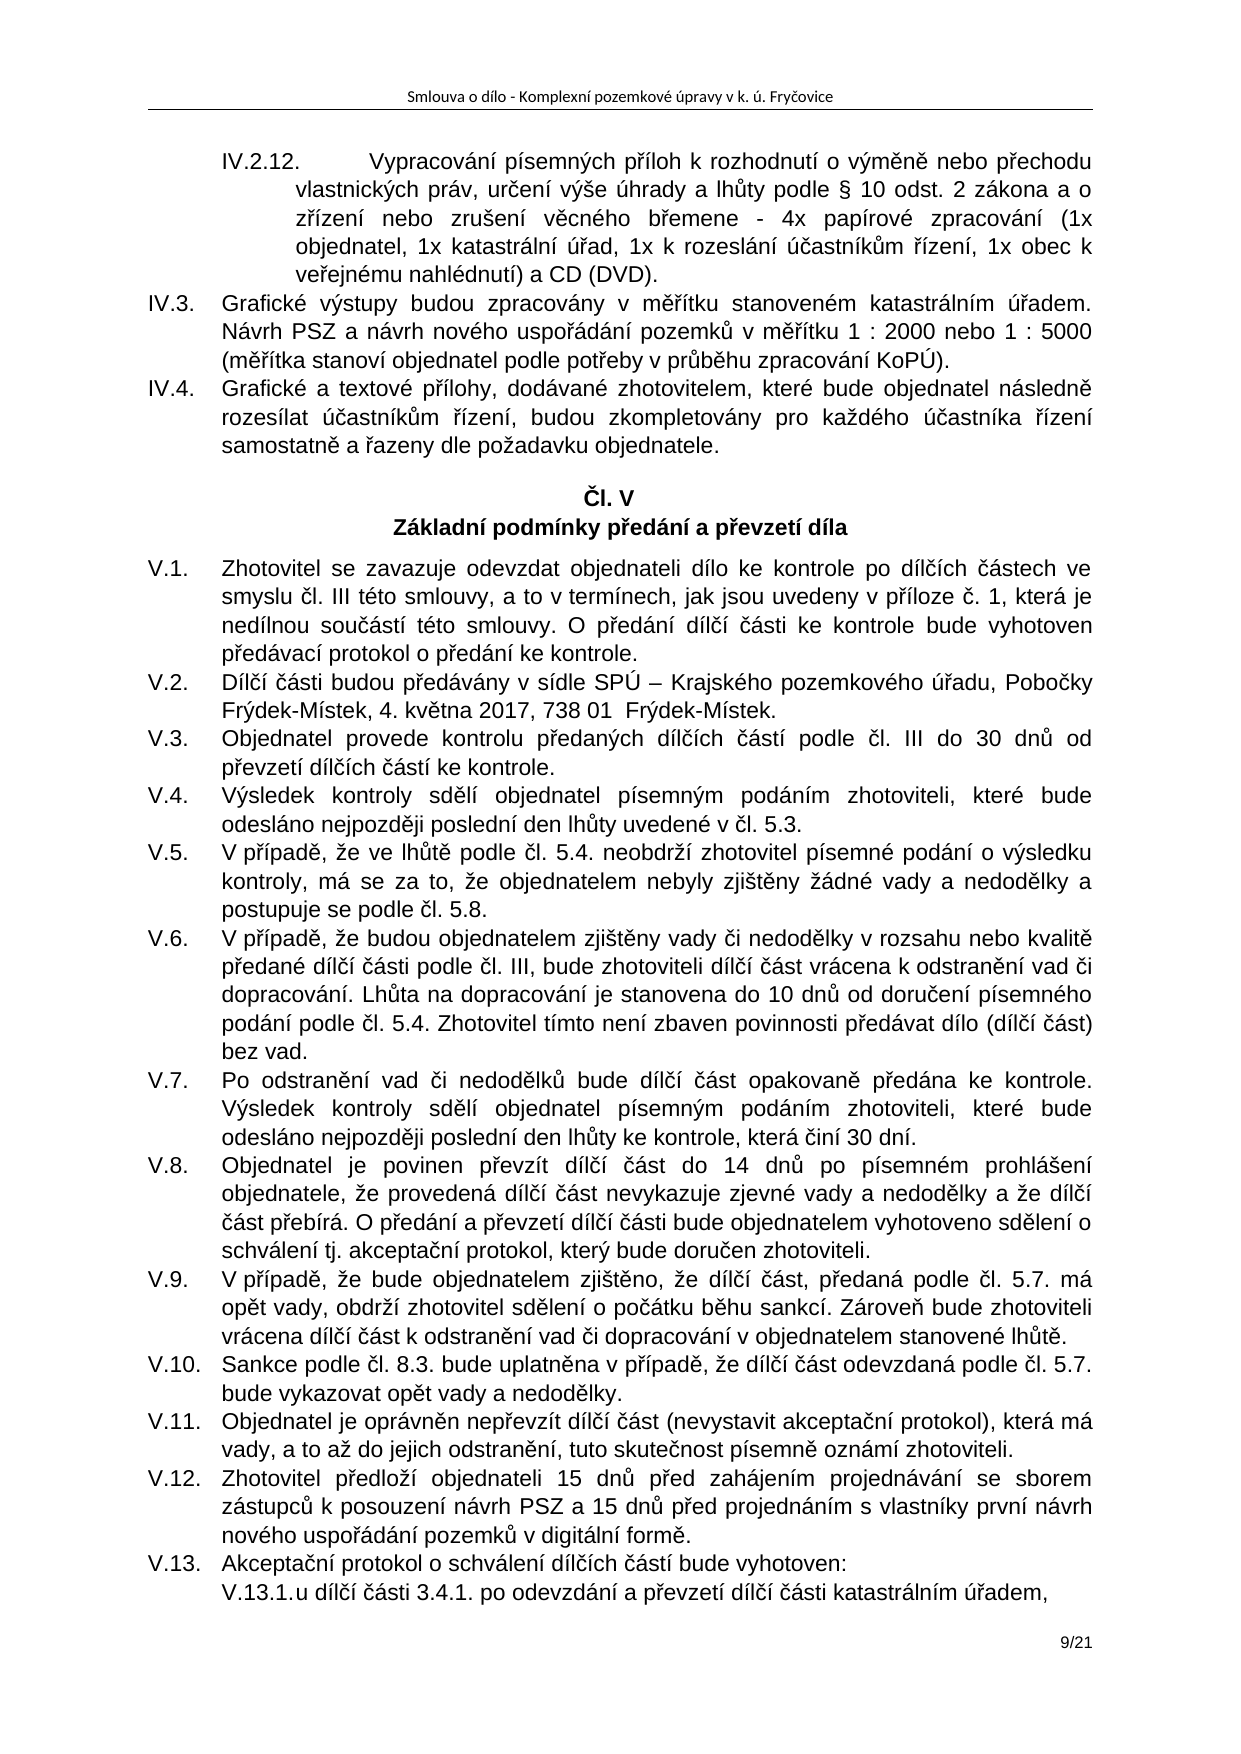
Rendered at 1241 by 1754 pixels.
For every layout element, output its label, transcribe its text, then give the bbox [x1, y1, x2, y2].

list Objednatel je oprávněn nepřevzít dílčí část (nevystavit akceptační protokol), která má vady, a to až do jejich odstranění, tuto skutečnost písemně oznámí zhotoviteli. [148, 1408, 1093, 1463]
list Objednatel je povinen převzít dílčí část do 14 dnů po písemném prohlášení objednatele, že provedená dílčí část nevykazuje zjevné vady a nedodělky a že dílčí část přebírá. O předání a převzetí dílčí části bude objednatelem vyhotoveno sdělení o schválení tj. akceptační protokol, který bude doručen zhotoviteli. [148, 1152, 1093, 1264]
text u dílčí části 3.4.1. po odevzdání a převzetí dílčí části katastrálním úřadem, [221, 1578, 1093, 1605]
list V případě, že ve lhůtě podle čl. 5.4. neobdrží zhotovitel písemné podání o výsledku kontroly, má se za to, že objednatelem nebyly zjištěny žádné vady a nedodělky a postupuje se podle čl. 5.8. [148, 839, 1093, 922]
text Základní podmínky předání a převzetí díla [148, 485, 1093, 540]
list V případě, že bude objednatelem zjištěno, že dílčí část, předaná podle čl. 5.7. má opět vady, obdrží zhotovitel sdělení o počátku běhu sankcí. Zároveň bude zhotoviteli vrácena dílčí část k odstranění vad či dopracování v objednatelem stanovené lhůtě. [148, 1266, 1093, 1349]
list Grafické výstupy budou zpracovány v měřítku stanoveném katastrálním úřadem. Návrh PSZ a návrh nového uspořádání pozemků v měřítku 1 : 2000 nebo 1 : 5000 (měřítka stanoví objednatel podle potřeby v průběhu zpracování KoPÚ). [148, 290, 1093, 373]
list Zhotovitel předloží objednateli 15 dnů před zahájením projednávání se sborem zástupců k posouzení návrh PSZ a 15 dnů před projednáním s vlastníky první návrh nového uspořádání pozemků v digitální formě. [148, 1465, 1093, 1548]
list Objednatel provede kontrolu předaných dílčích částí podle čl. III do 30 dnů od převzetí dílčích částí ke kontrole. [148, 725, 1093, 780]
list Akceptační protokol o schválení dílčích částí bude vyhotoven: [148, 1550, 1093, 1576]
list Po odstranění vad či nedodělků bude dílčí část opakovaně předána ke kontrole. Výsledek kontroly sdělí objednatel písemným podáním zhotoviteli, které bude odesláno nejpozději poslední den lhůty ke kontrole, která činí 30 dní. [148, 1067, 1093, 1150]
list Sankce podle čl. 8.3. bude uplatněna v případě, že dílčí část odevzdaná podle čl. 5.7. bude vykazovat opět vady a nedodělky. [148, 1351, 1093, 1406]
list Dílčí části budou předávány v sídle SPÚ – Krajského pozemkového úřadu, Pobočky Frýdek-Místek, 4. května 2017, 738 01 Frýdek-Místek. [148, 668, 1093, 723]
list Výsledek kontroly sdělí objednatel písemným podáním zhotoviteli, které bude odesláno nejpozději poslední den lhůty uvedené v čl. 5.3. [148, 782, 1093, 837]
list Zhotovitel se zavazuje odevzdat objednateli dílo ke kontrole po dílčích částech ve smyslu čl. III této smlouvy, a to v termínech, jak jsou uvedeny v příloze č. 1, která je nedílnou součástí této smlouvy. O předání dílčí části ke kontrole bude vyhotoven předávací protokol o předání ke kontrole. [148, 555, 1093, 666]
text Vypracování písemných příloh k rozhodnutí o výměně nebo přechodu vlastnických práv, určení výše úhrady a lhůty podle § 10 odst. 2 zákona a o zřízení nebo zrušení věcného břemene - 4x papírové zpracování (1x objednatel, 1x katastrální úřad, 1x k rozeslání účastníkům řízení, 1x obec k veřejnému nahlédnutí) a CD (DVD). [221, 148, 1093, 288]
list V případě, že budou objednatelem zjištěny vady či nedodělky v rozsahu nebo kvalitě předané dílčí části podle čl. III, bude zhotoviteli dílčí část vrácena k odstranění vad či dopracování. Lhůta na dopracování je stanovena do 10 dnů od doručení písemného podání podle čl. 5.4. Zhotovitel tímto není zbaven povinnosti předávat dílo (dílčí část) bez vad. [148, 924, 1093, 1064]
list Grafické a textové přílohy, dodávané zhotovitelem, které bude objednatel následně rozesílat účastníkům řízení, budou zkompletovány pro každého účastníka řízení samostatně a řazeny dle požadavku objednatele. [148, 375, 1093, 458]
